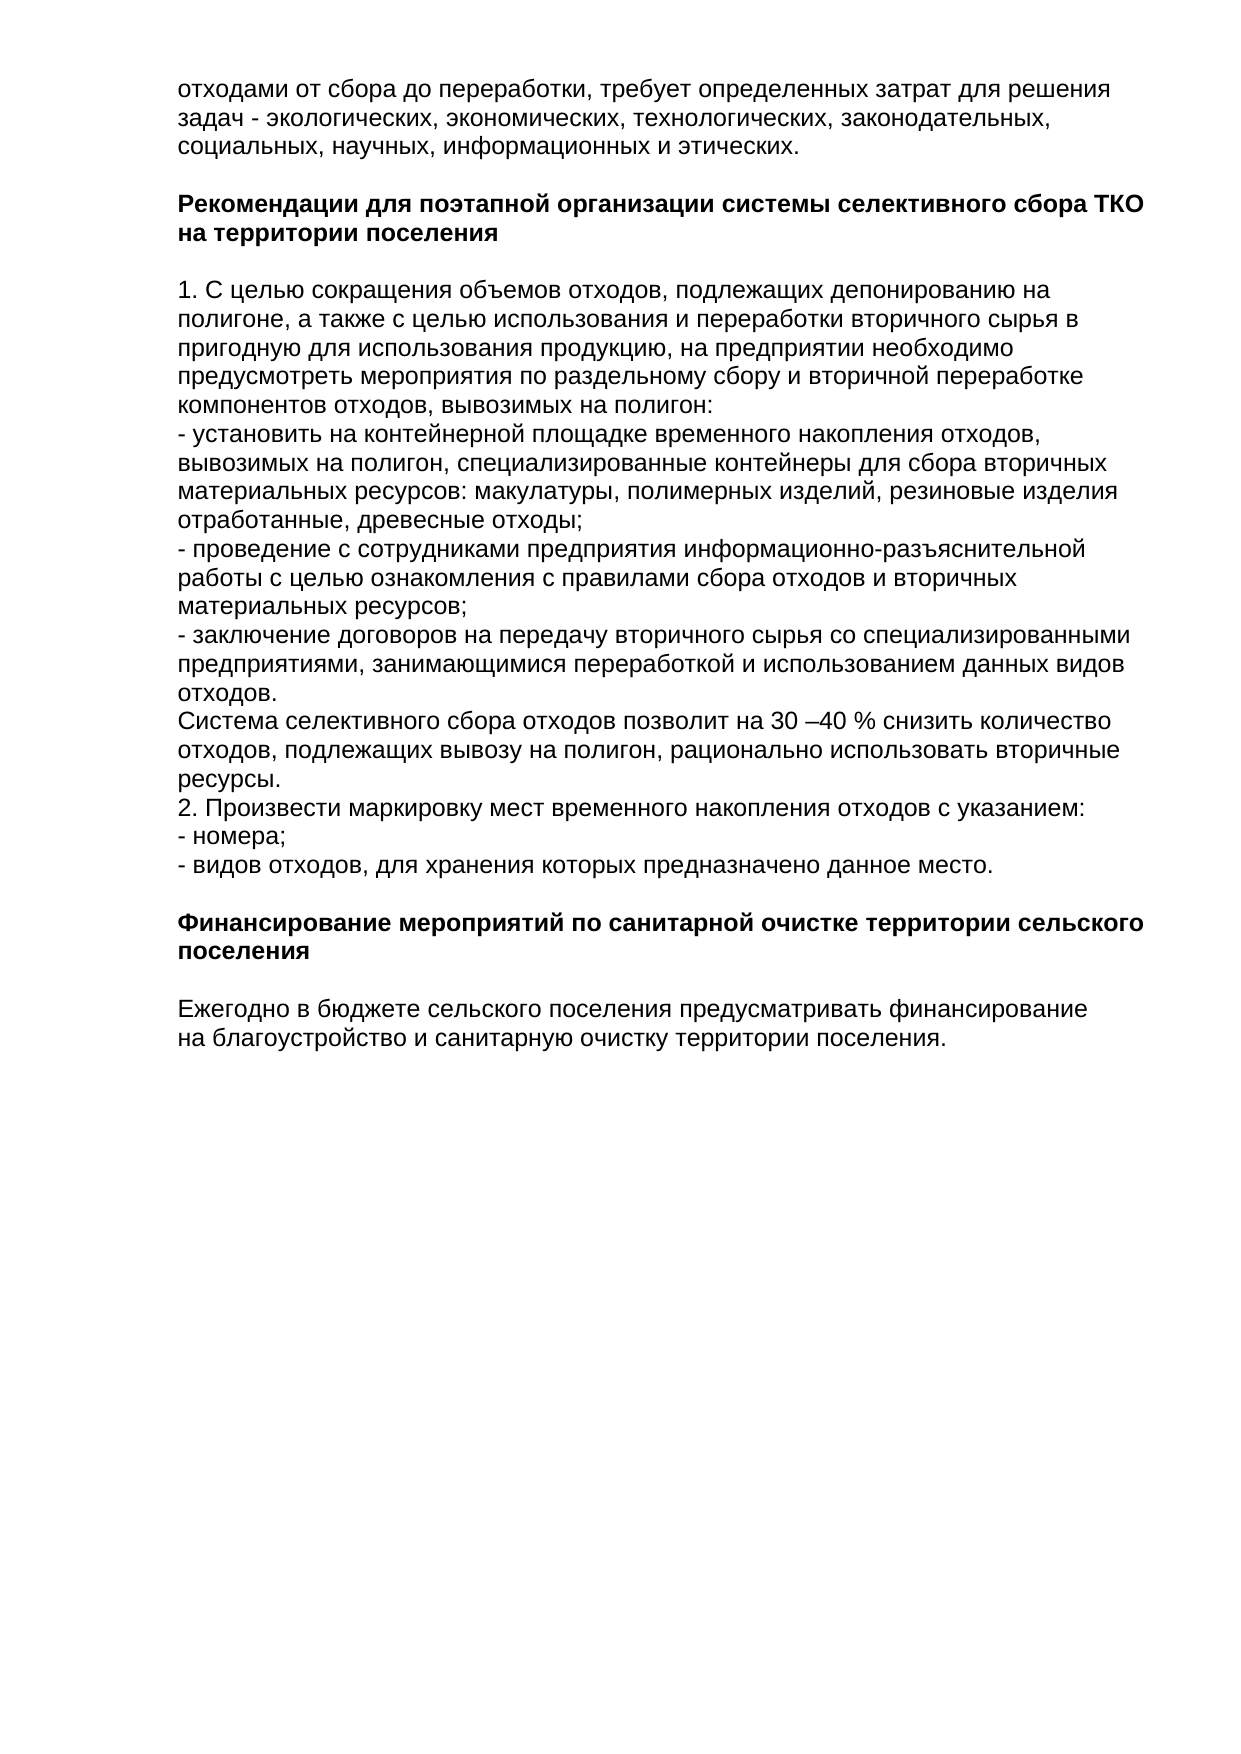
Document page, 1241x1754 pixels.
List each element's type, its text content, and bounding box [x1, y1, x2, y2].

text - установить на контейнерной площадке временного накопления отходов, [177, 419, 1152, 448]
text 2. Произвести маркировку мест временного накопления отходов с указанием: [177, 793, 1152, 821]
text работы с целью ознакомления с правилами сбора отходов и вторичных [177, 563, 1152, 591]
text - номера; [177, 821, 1152, 850]
text Ежегодно в бюджете сельского поселения предусматривать финансирование [177, 994, 1152, 1023]
text вывозимых на полигон, специализированные контейнеры для сбора вторичных [177, 448, 1152, 476]
text задач - экологических, экономических, технологических, законодательных, [177, 103, 1152, 131]
text отработанные, древесные отходы; [177, 505, 1152, 534]
text материальных ресурсов; [177, 591, 1152, 620]
text отходами от сбора до переработки, требует определенных затрат для решения [177, 74, 1152, 103]
text материальных ресурсов: макулатуры, полимерных изделий, резиновые изделия [177, 476, 1152, 505]
text - видов отходов, для хранения которых предназначено данное место. [177, 850, 1152, 879]
text - проведение с сотрудниками предприятия информационно-разъяснительной [177, 534, 1152, 563]
text на благоустройство и санитарную очистку территории поселения. [177, 1023, 1152, 1051]
text - заключение договоров на передачу вторичного сырья со специализированными предприятиями, занимающимися переработкой и использованием данных видов отходов. [177, 620, 1152, 706]
text 1. С целью сокращения объемов отходов, подлежащих депонированию на полигоне, а также с целью использования и переработки вторичного сырья в пригодную для использования продукцию, на предприятии необходимо предусмотреть мероприятия по раздельному сбору и вторичной переработке компонентов отходов, вывозимых на полигон: [177, 275, 1152, 419]
text Финансирование мероприятий по санитарной очистке территории сельского поселения [177, 908, 1152, 965]
text Система селективного сбора отходов позволит на 30 –40 % снизить количество отходов, подлежащих вывозу на полигон, рационально использовать вторичные ресурсы. [177, 706, 1152, 793]
text социальных, научных, информационных и этических. [177, 131, 1152, 160]
text Рекомендации для поэтапной организации системы селективного сбора ТКО на территории поселения [177, 189, 1152, 246]
